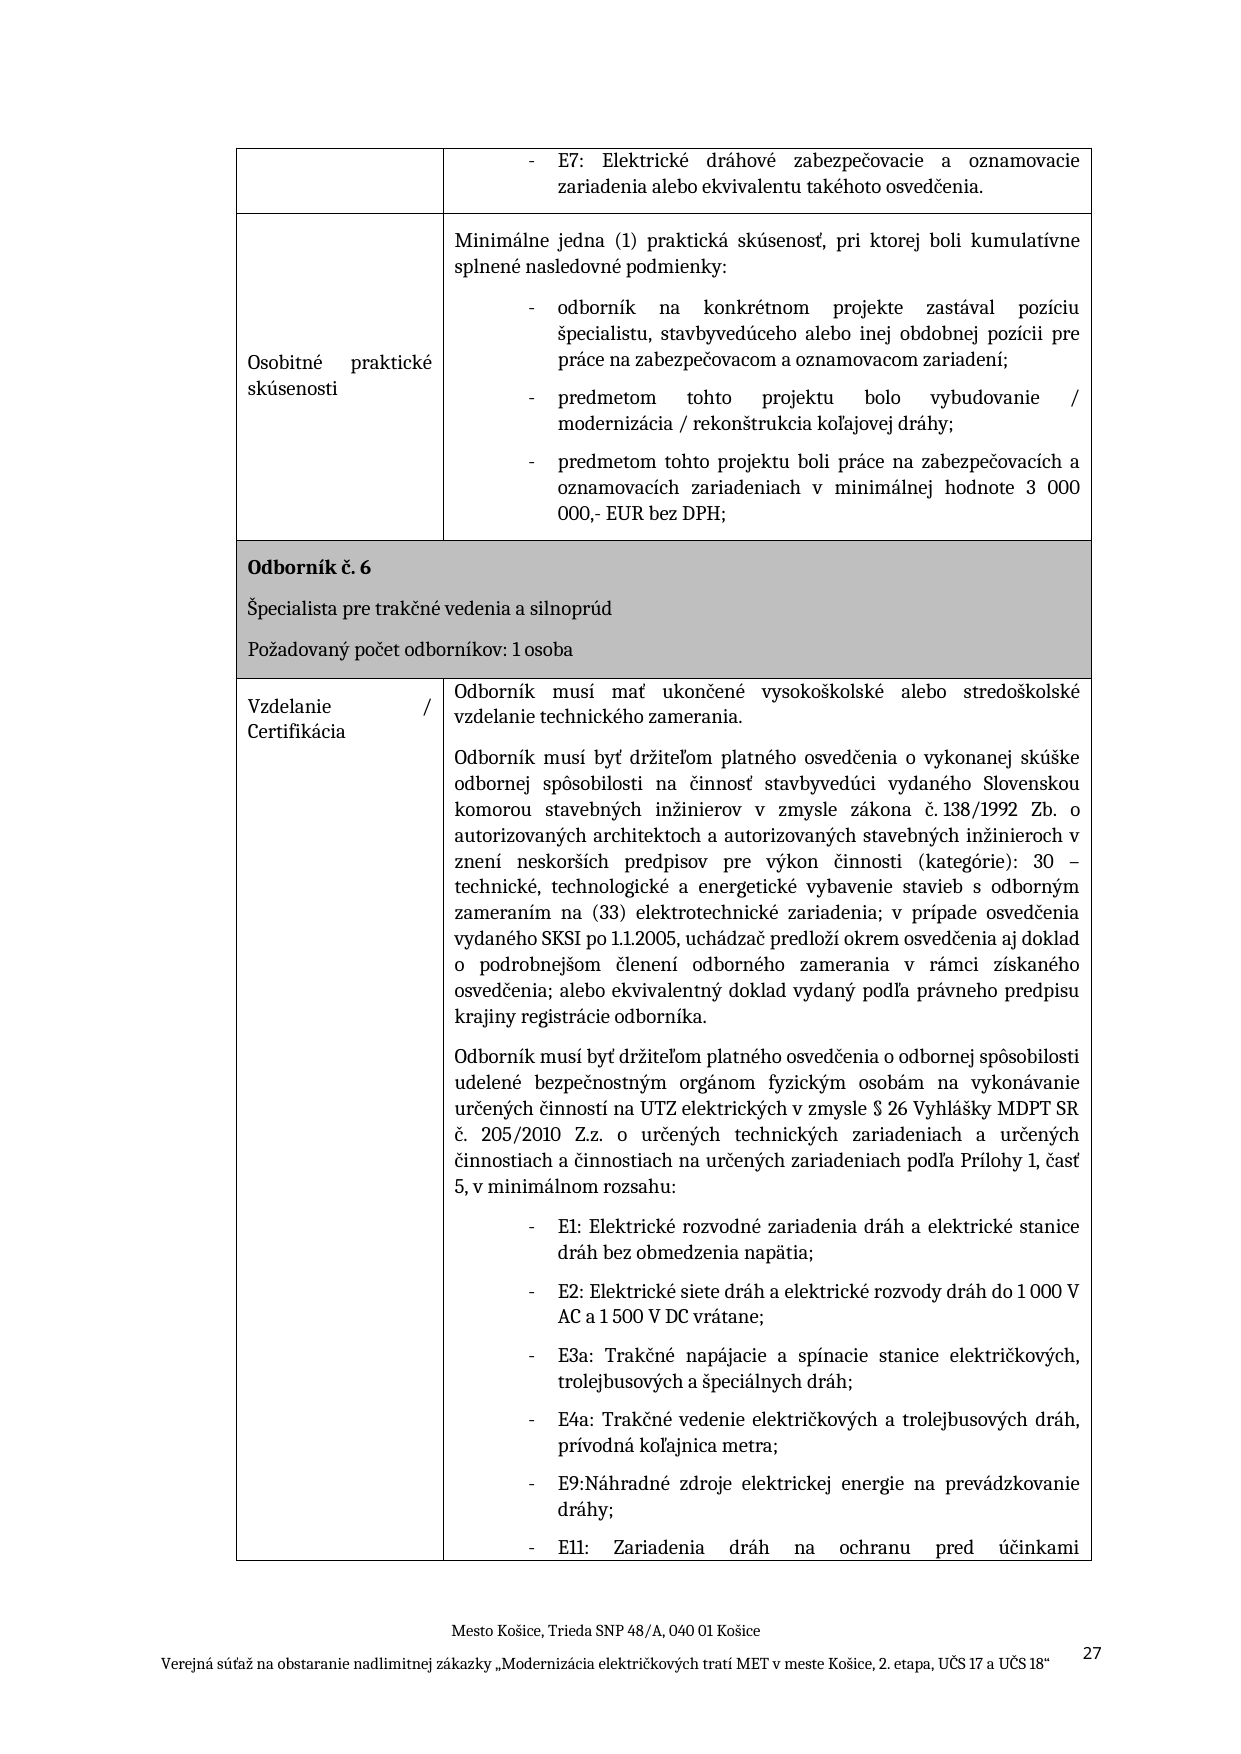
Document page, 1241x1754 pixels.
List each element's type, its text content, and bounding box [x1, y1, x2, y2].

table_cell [444, 149, 1091, 213]
table_cell Osobitné praktické skúsenosti [237, 214, 443, 540]
table_cell Odborník č. 6 Špecialista pre trakčné vedenia a silnoprúd Požadovaný počet odborníkov: 1 osoba [237, 541, 1091, 678]
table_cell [237, 149, 443, 213]
table_cell Minimálne jedna (1) praktická skúsenosť, pri ktorej boli kumulatívne splnené nasledovné podmienky: odborník na konkrétnom projekte zastával pozíciu špecialistu, stavbyvedúceho alebo inej obdobnej pozícii pre práce na zabezpečovacom a oznamovacom zariadení; predmetom tohto projektu bolo vybudovanie / modernizácia / rekonštrukcia koľajovej dráhy; predmetom tohto projektu boli práce na zabezpečovacích a oznamovacích zariadeniach v minimálnej hodnote 3 000 000,- EUR bez DPH; [444, 214, 1091, 540]
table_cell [444, 679, 1091, 1560]
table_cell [237, 679, 443, 1560]
